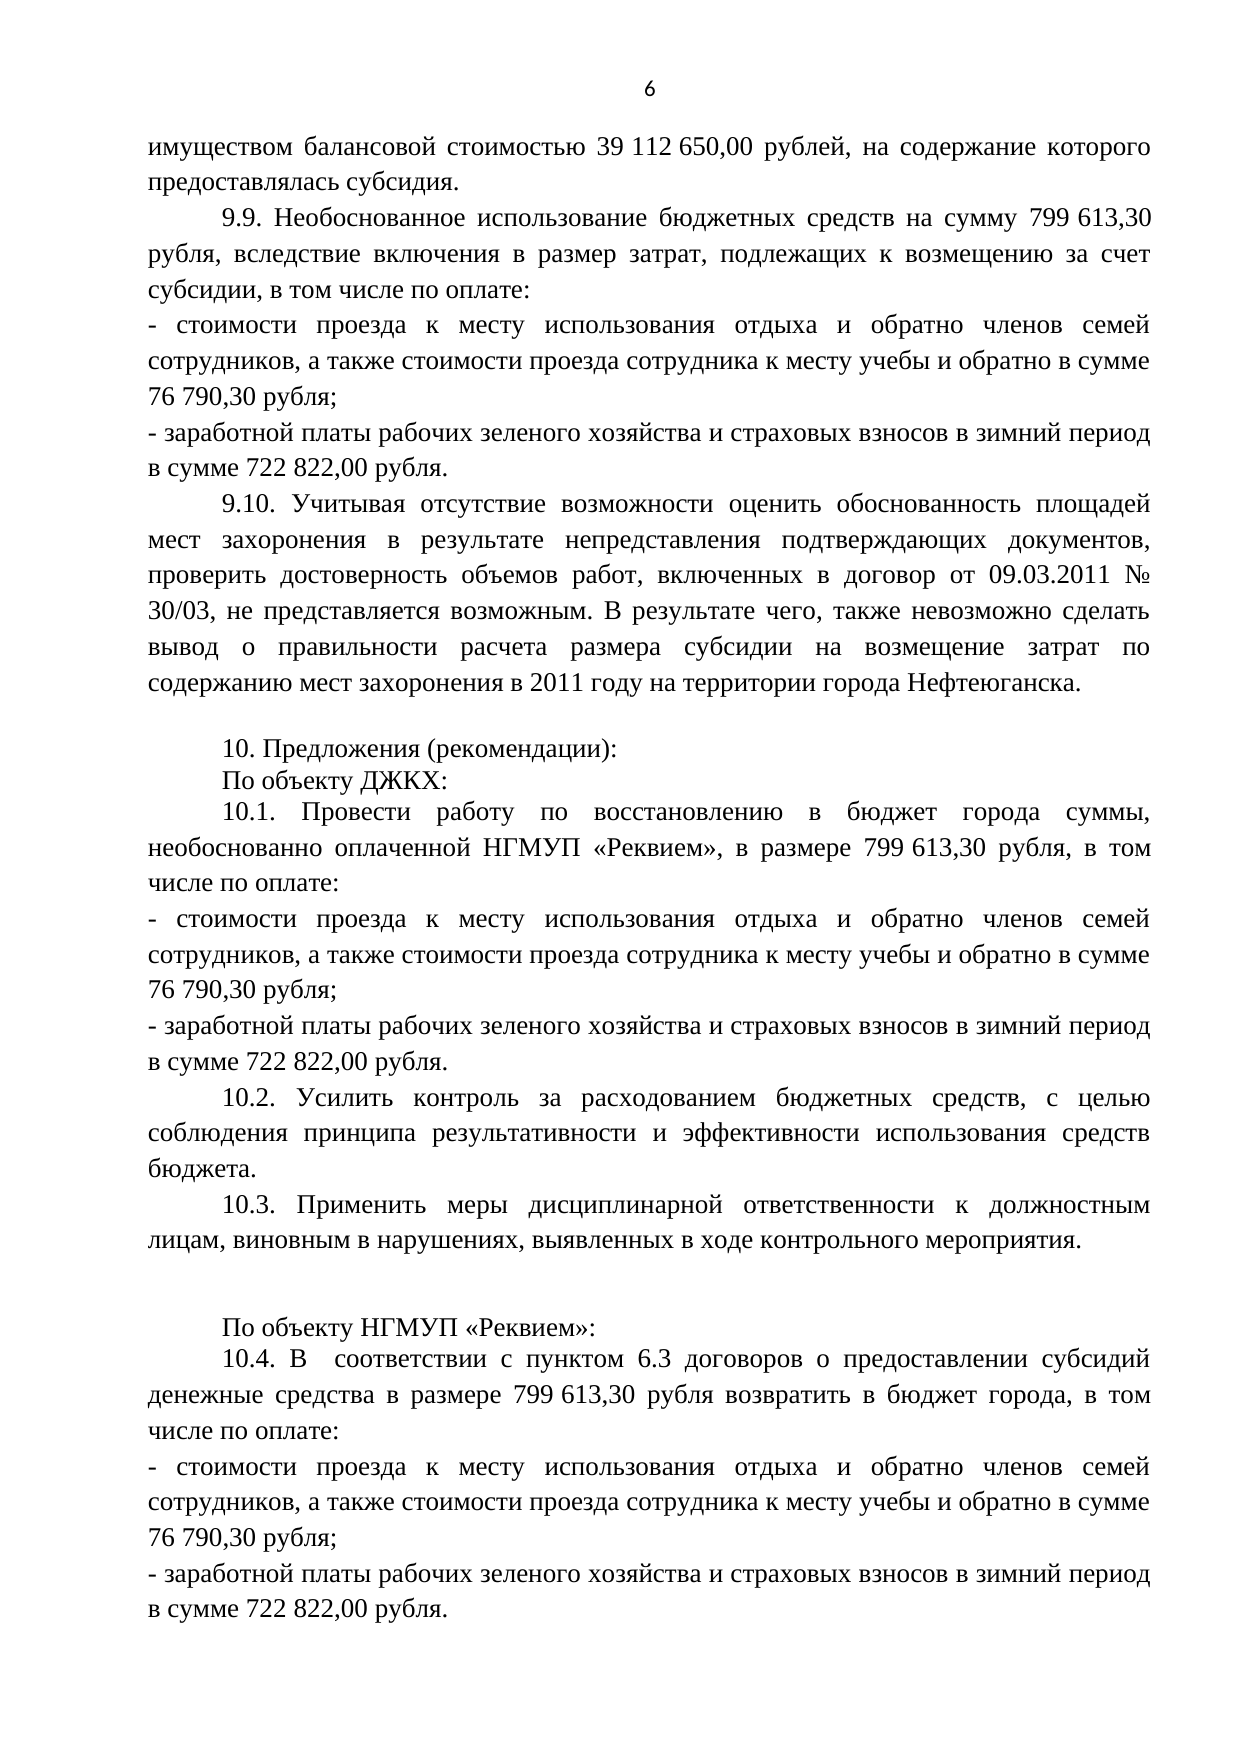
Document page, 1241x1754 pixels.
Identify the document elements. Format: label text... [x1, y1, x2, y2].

text - стоимости проезда к месту использования отдыха и обратно членов семей сотрудников, а также стоимости проезда сотрудника к месту учебы и обратно в сумме 76 790,30 рубля; [148, 308, 1152, 411]
text 10. Предложения (рекомендации): [148, 733, 1152, 764]
text По объекту НГМУП «Реквием»: [148, 1311, 1152, 1342]
text - заработной платы рабочих зеленого хозяйства и страховых взносов в зимний период в сумме 722 822,00 рубля. [148, 1557, 1152, 1624]
text 9.9. Необоснованное использование бюджетных средств на сумму 799 613,30 рубля, вследствие включения в размер затрат, подлежащих к возмещению за счет субсидии, в том числе по оплате: [148, 201, 1152, 304]
text 10.3. Применить меры дисциплинарной ответственности к должностным лицам, виновным в нарушениях, выявленных в ходе контрольного мероприятия. [148, 1188, 1152, 1255]
text - стоимости проезда к месту использования отдыха и обратно членов семей сотрудников, а также стоимости проезда сотрудника к месту учебы и обратно в сумме 76 790,30 рубля; [148, 1450, 1152, 1552]
text 10.2. Усилить контроль за расходованием бюджетных средств, с целью соблюдения принципа результативности и эффективности использования средств бюджета. [148, 1081, 1152, 1183]
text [148, 130, 1152, 197]
text 10.1. Провести работу по восстановлению в бюджет города суммы, необоснованно оплаченной НГМУП «Реквием», в размере 799 613,30 рубля, в том числе по оплате: [148, 795, 1152, 897]
text - стоимости проезда к месту использования отдыха и обратно членов семей сотрудников, а также стоимости проезда сотрудника к месту учебы и обратно в сумме 76 790,30 рубля; [148, 902, 1152, 1005]
text - заработной платы рабочих зеленого хозяйства и страховых взносов в зимний период в сумме 722 822,00 рубля. [148, 1009, 1152, 1076]
text 10.4. В соответствии с пунктом 6.3 договоров о предоставлении субсидий денежные средства в размере 799 613,30 рубля возвратить в бюджет города, в том числе по оплате: [148, 1342, 1152, 1445]
text - заработной платы рабочих зеленого хозяйства и страховых взносов в зимний период в сумме 722 822,00 рубля. [148, 416, 1152, 482]
text По объекту ДЖКХ: [148, 764, 1152, 795]
text 9.10. Учитывая отсутствие возможности оценить обоснованность площадей мест захоронения в результате непредставления подтверждающих документов, проверить достоверность объемов работ, включенных в договор от 09.03.2011 № 30/03, не представляется возможным. В результате чего, также невозможно сделать вывод о правильности расчета размера субсидии на возмещение затрат по содержанию мест захоронения в 2011 году на территории города Нефтеюганска. [148, 487, 1152, 697]
